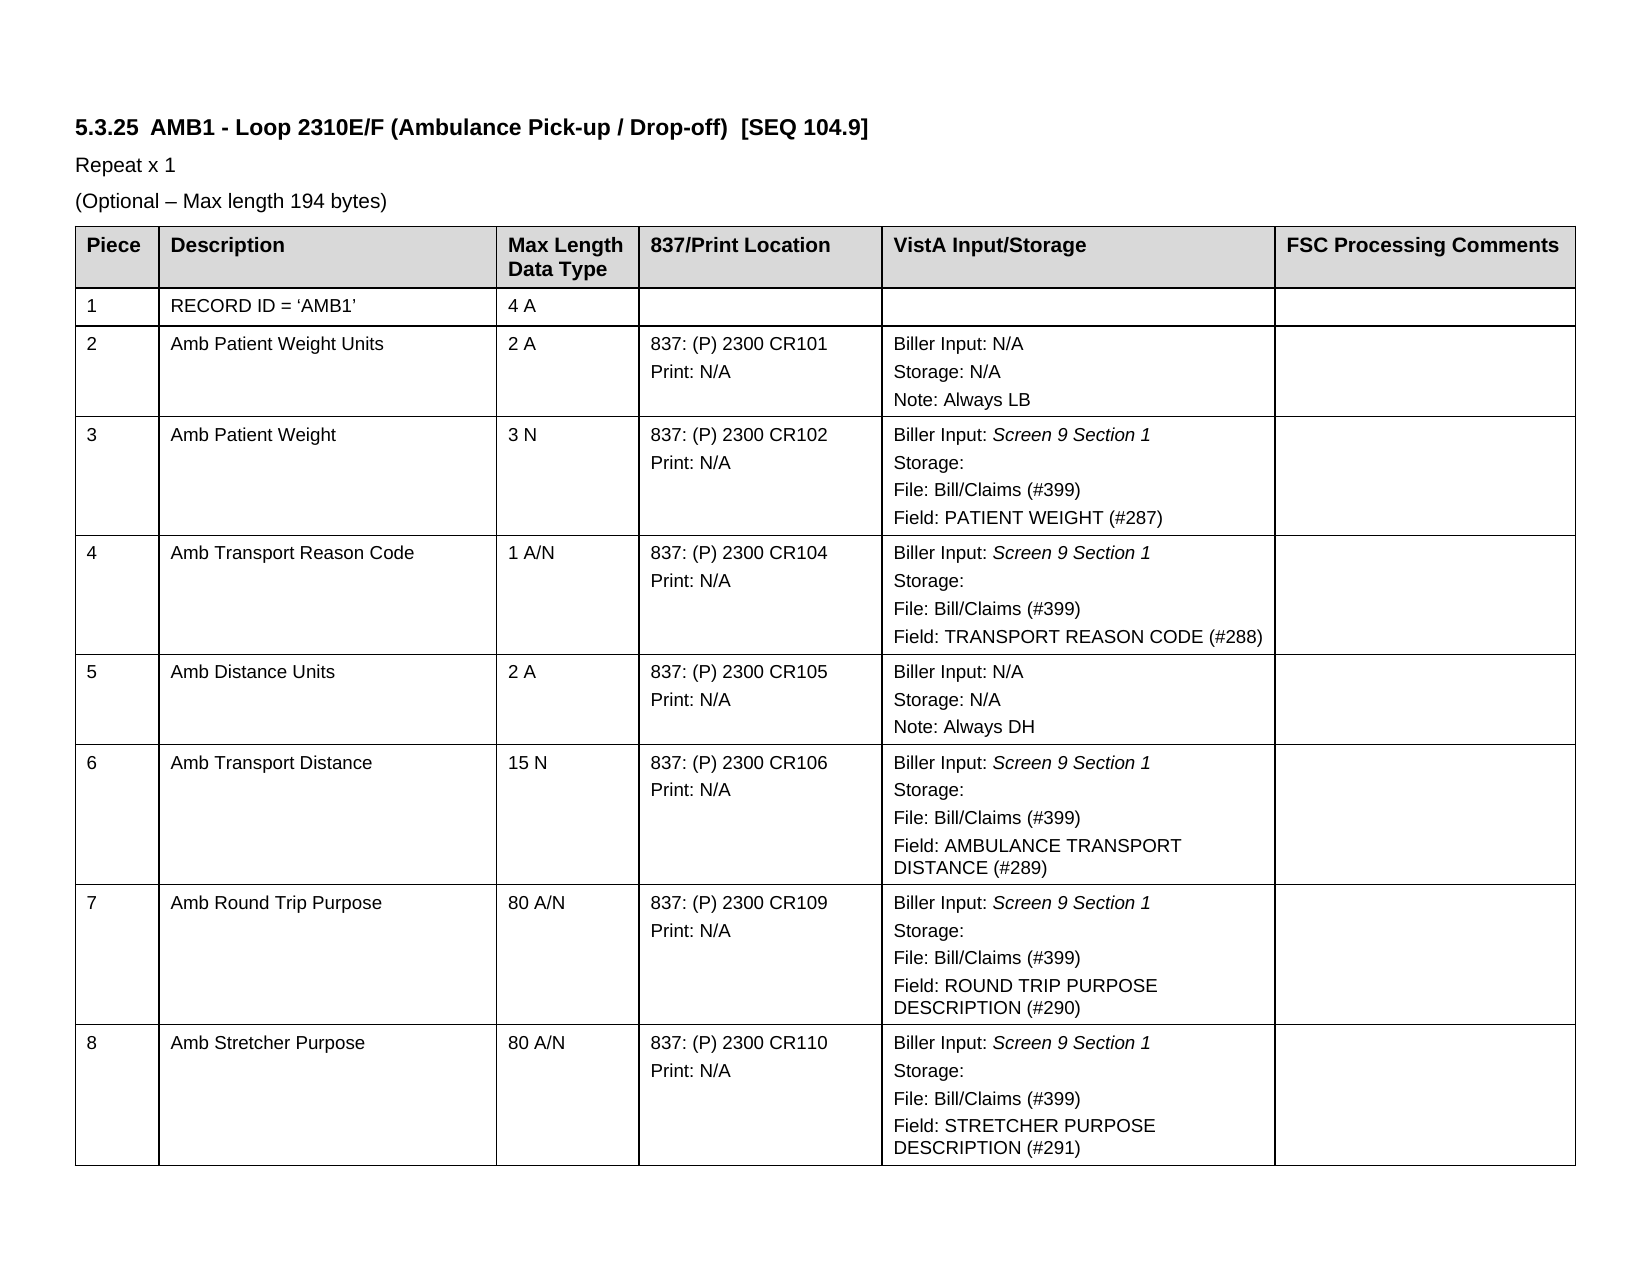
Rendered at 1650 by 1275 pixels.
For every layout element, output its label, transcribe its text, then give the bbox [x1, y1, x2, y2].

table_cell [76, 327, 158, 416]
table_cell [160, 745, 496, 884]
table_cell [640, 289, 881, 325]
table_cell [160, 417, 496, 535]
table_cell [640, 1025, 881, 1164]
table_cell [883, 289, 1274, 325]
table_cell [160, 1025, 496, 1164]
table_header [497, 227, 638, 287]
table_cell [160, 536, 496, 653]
text (Optional – Max length 194 bytes) [75, 189, 1575, 213]
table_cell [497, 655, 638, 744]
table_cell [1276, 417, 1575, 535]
text Repeat x 1 [75, 153, 1575, 177]
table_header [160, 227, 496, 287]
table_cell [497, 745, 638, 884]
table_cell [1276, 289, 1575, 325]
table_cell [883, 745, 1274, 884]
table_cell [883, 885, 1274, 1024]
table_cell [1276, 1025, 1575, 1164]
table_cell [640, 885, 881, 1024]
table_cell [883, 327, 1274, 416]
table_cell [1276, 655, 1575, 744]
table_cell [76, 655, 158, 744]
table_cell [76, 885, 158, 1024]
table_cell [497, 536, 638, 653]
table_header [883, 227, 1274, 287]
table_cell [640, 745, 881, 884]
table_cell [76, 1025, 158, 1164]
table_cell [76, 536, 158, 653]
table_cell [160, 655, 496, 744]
subtitle AMB1 - Loop 2310E/F (Ambulance Pick-up / Drop-off) [SEQ 104.9] [75, 114, 1575, 140]
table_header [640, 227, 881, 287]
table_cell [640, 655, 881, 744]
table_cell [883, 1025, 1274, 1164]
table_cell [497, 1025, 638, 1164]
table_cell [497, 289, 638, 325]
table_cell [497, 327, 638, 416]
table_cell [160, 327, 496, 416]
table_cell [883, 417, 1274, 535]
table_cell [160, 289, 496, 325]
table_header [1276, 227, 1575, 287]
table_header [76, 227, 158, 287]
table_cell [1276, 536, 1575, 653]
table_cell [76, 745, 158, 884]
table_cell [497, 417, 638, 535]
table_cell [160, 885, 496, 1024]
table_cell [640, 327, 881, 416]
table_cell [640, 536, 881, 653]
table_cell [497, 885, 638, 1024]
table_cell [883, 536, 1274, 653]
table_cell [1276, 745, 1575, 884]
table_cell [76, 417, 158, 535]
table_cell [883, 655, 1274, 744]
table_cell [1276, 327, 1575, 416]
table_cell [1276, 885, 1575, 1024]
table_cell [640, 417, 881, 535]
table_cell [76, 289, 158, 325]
